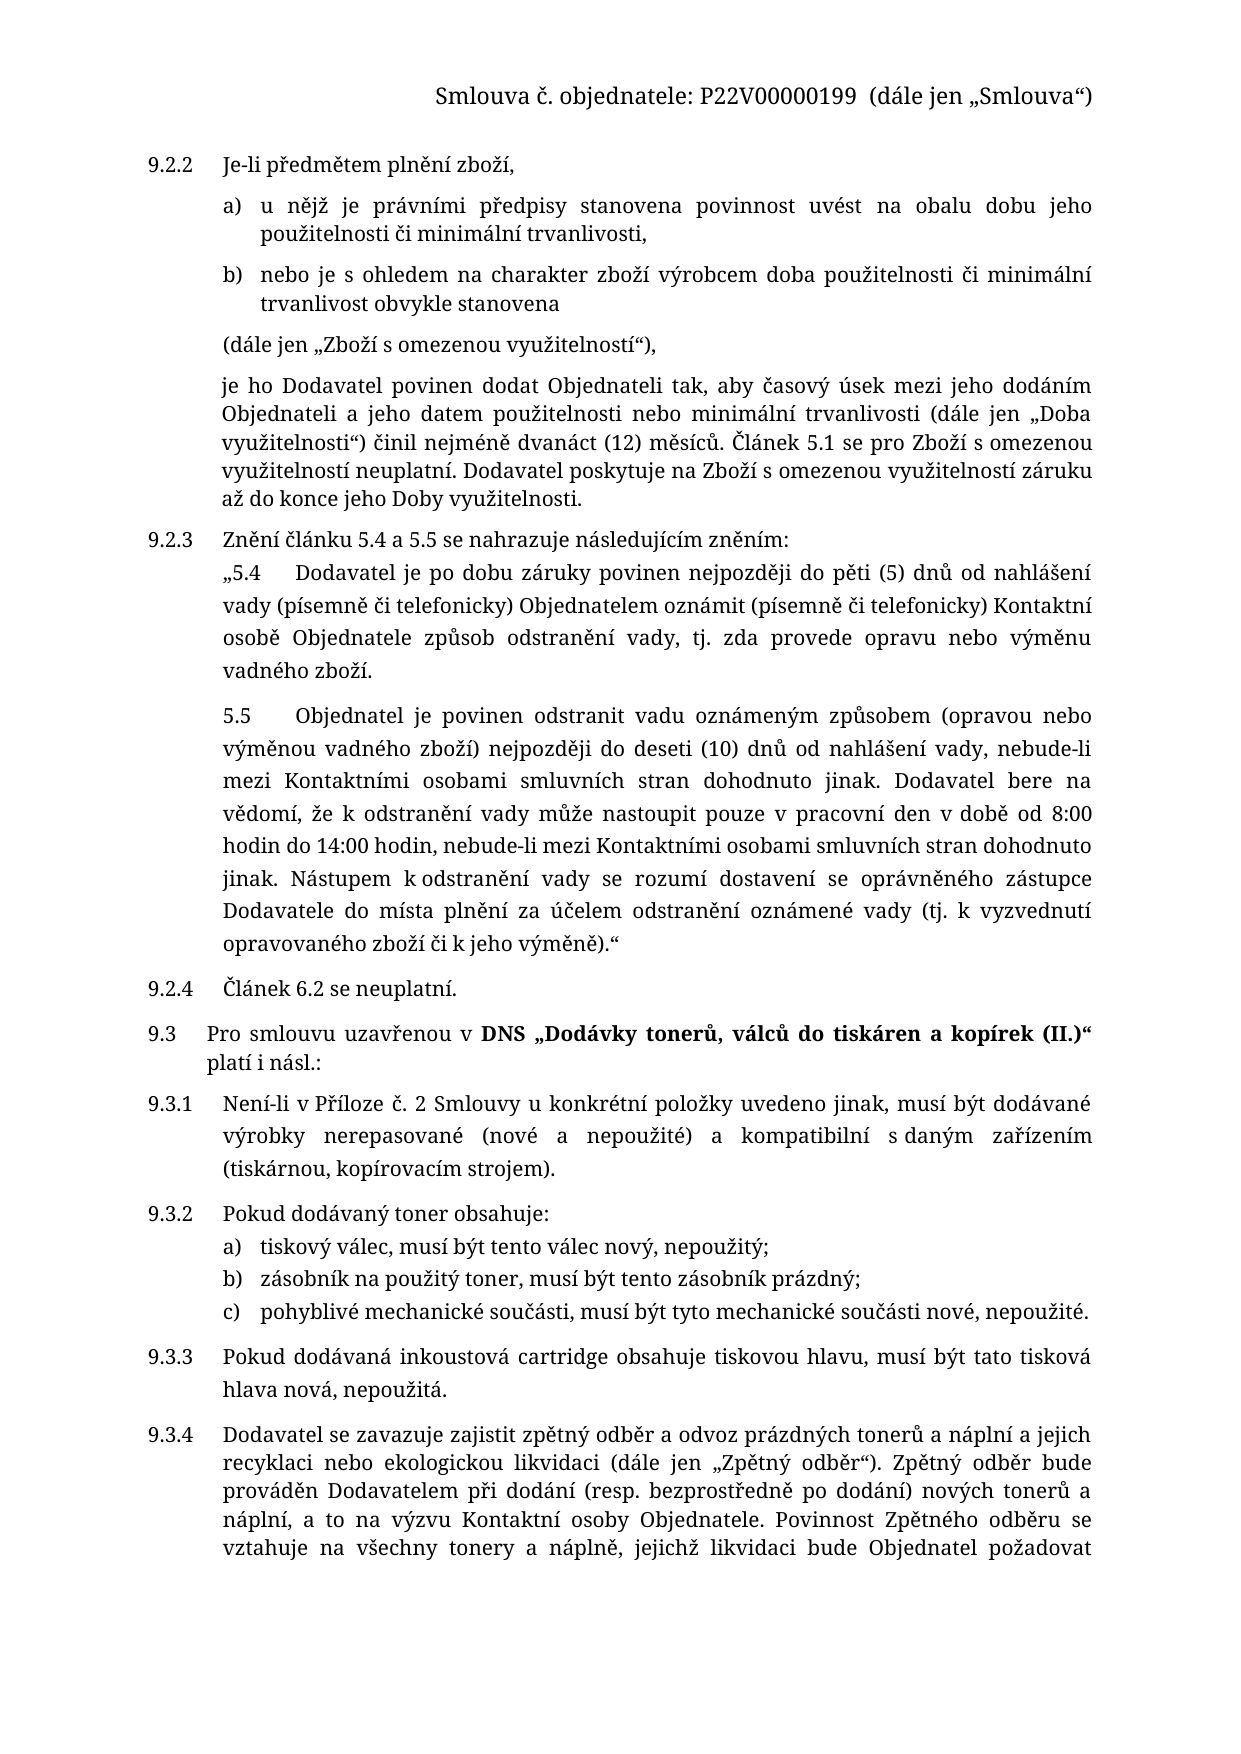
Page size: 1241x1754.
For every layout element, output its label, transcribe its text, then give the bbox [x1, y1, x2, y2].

list tiskový válec, musí být tento válec nový, nepoužitý; [223, 1232, 1093, 1260]
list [148, 1420, 1093, 1562]
text je ho Dodavatel povinen dodat Objednateli tak, aby časový úsek mezi jeho dodáním Objednateli a jeho datem použitelnosti nebo minimální trvanlivosti (dále jen „Doba využitelnosti“) činil nejméně dvanáct (12) měsíců. Článek 5.1 se pro Zboží s omezenou využitelností neuplatní. Dodavatel poskytuje na Zboží s omezenou využitelností záruku až do konce jeho Doby využitelnosti. [221, 371, 1093, 513]
list Pokud dodávaná inkoustová cartridge obsahuje tiskovou hlavu, musí být tato tisková hlava nová, nepoužitá. [148, 1342, 1093, 1403]
list Pro smlouvu uzavřenou v DNS „Dodávky tonerů, válců do tiskáren a kopírek (II.)“ platí i násl.: [148, 1019, 1093, 1076]
list u nějž je právními předpisy stanovena povinnost uvést na obalu dobu jeho použitelnosti či minimální trvanlivosti, [223, 191, 1093, 248]
list „5.4 Dodavatel je po dobu záruky povinen nejpozději do pěti (5) dnů od nahlášení vady (písemně či telefonicky) Objednatelem oznámit (písemně či telefonicky) Kontaktní osobě Objednatele způsob odstranění vady, tj. zda provede opravu nebo výměnu vadného zboží. [223, 558, 1093, 684]
list zásobník na použitý toner, musí být tento zásobník prázdný; [223, 1264, 1093, 1293]
list Není-li v Příloze č. 2 Smlouvy u konkrétní položky uvedeno jinak, musí být dodávané výrobky nerepasované (nové a nepoužité) a kompatibilní s daným zařízením (tiskárnou, kopírovacím strojem). [148, 1089, 1093, 1182]
list 5.5 Objednatel je povinen odstranit vadu oznámeným způsobem (opravou nebo výměnou vadného zboží) nejpozději do deseti (10) dnů od nahlášení vady, nebude-li mezi Kontaktními osobami smluvních stran dohodnuto jinak. Dodavatel bere na vědomí, že k odstranění vady může nastoupit pouze v pracovní den v době od 8:00 hodin do 14:00 hodin, nebude-li mezi Kontaktními osobami smluvních stran dohodnuto jinak. Nástupem k odstranění vady se rozumí dostavení se oprávněného zástupce Dodavatele do místa plnění za účelem odstranění oznámené vady (tj. k vyzvednutí opravovaného zboží či k jeho výměně).“ [223, 701, 1093, 958]
list nebo je s ohledem na charakter zboží výrobcem doba použitelnosti či minimální trvanlivost obvykle stanovena [223, 261, 1093, 317]
list Článek 6.2 se neuplatní. [148, 974, 1093, 1003]
list Pokud dodávaný toner obsahuje: [148, 1199, 1093, 1228]
list Je-li předmětem plnění zboží, [148, 150, 1093, 179]
list pohyblivé mechanické součásti, musí být tyto mechanické součásti nové, nepoužité. [223, 1297, 1093, 1325]
text (dále jen „Zboží s omezenou využitelností“), [223, 330, 1093, 358]
list Znění článku 5.4 a 5.5 se nahrazuje následujícím zněním: [148, 526, 1093, 554]
